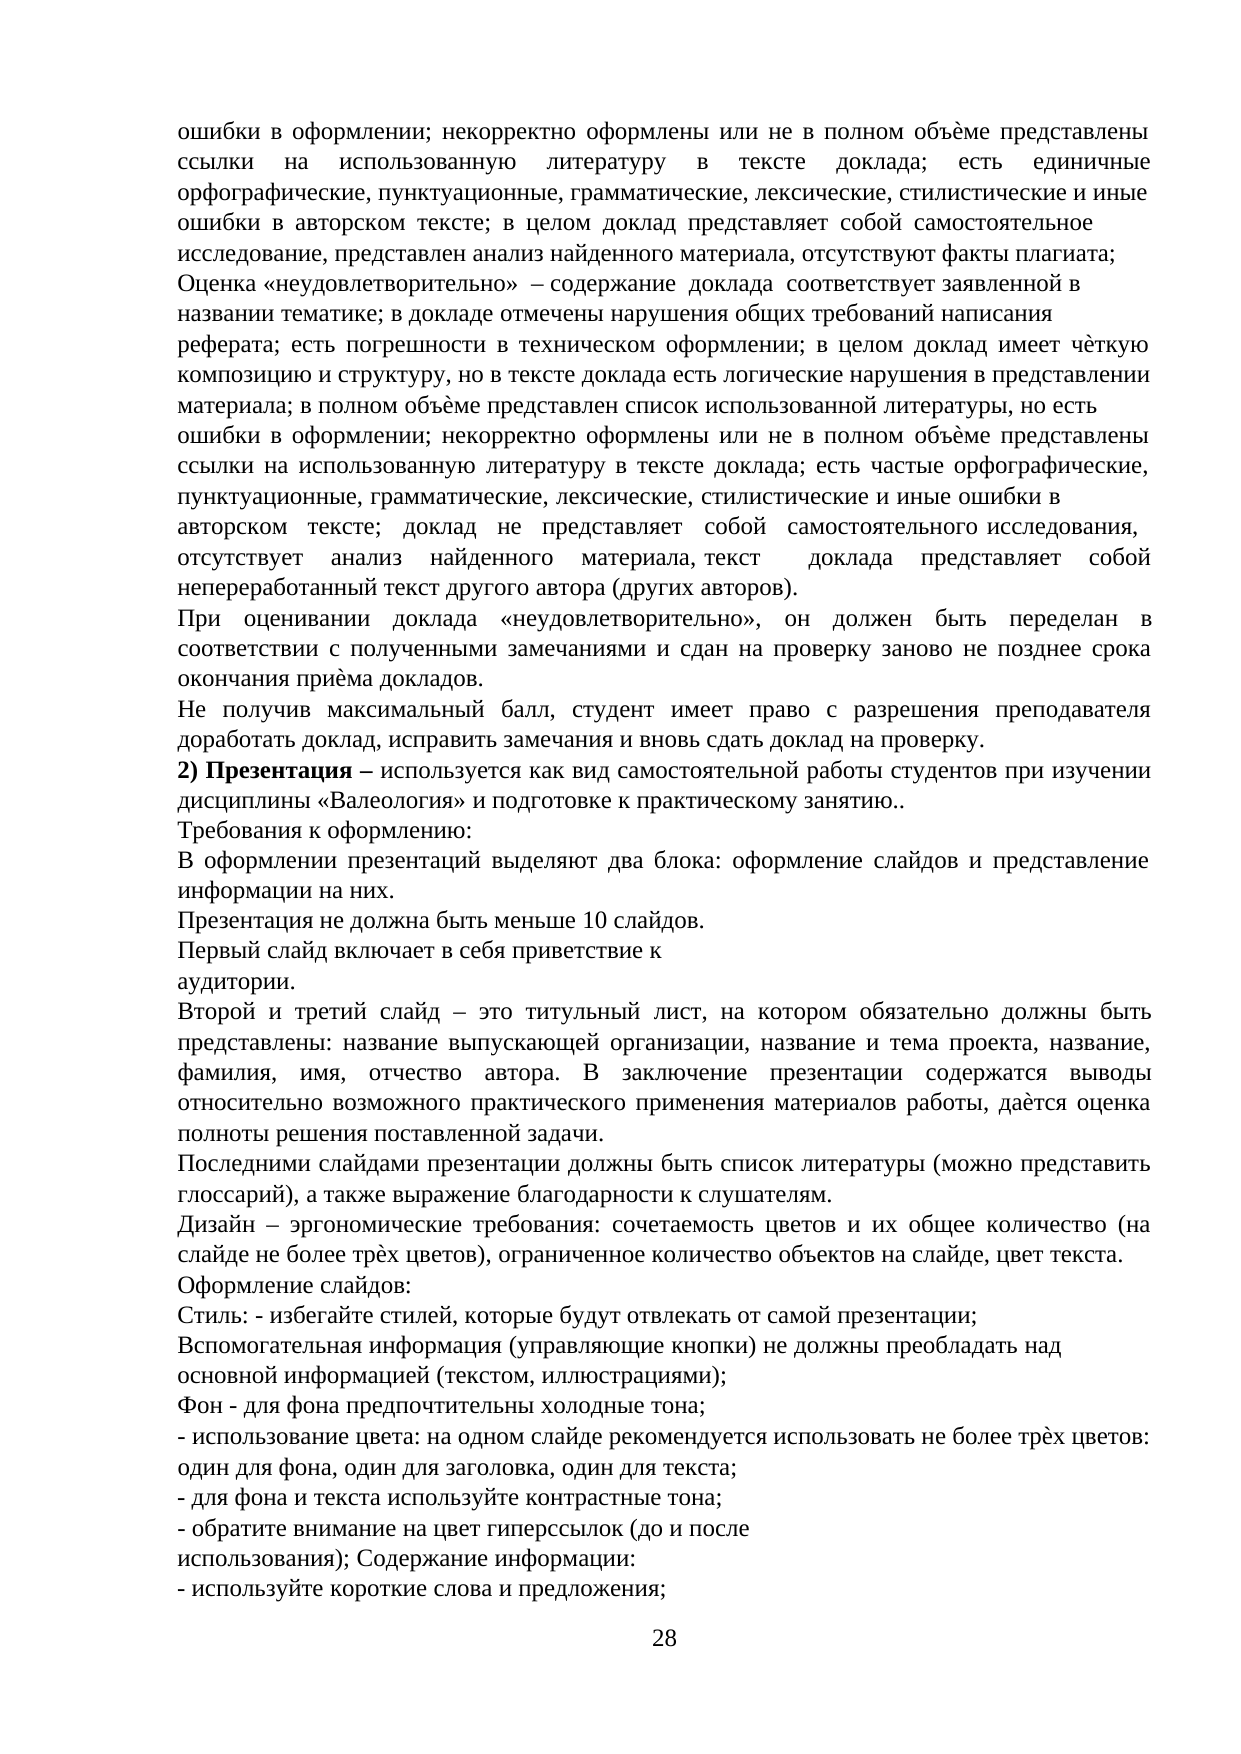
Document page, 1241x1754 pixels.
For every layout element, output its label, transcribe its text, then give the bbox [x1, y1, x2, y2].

text Требования к оформлению: [177, 815, 1163, 844]
text Второй и третий слайд – это титульный лист, на котором обязательно должны быть представлены: название выпускающей организации, название и тема проекта, название, фамилия, имя, отчество автора. В заключение презентации содержатся выводы относительно возможного практического применения материалов работы, даѐтся оценка полноты решения поставленной задачи. [177, 996, 1152, 1147]
text При оценивании доклада «неудовлетворительно», он должен быть переделан в соответствии с полученными замечаниями и сдан на проверку заново не позднее срока окончания приѐма докладов. [177, 603, 1152, 692]
text Дизайн – эргономические требования: сочетаемость цветов и их общее количество (на слайде не более трѐх цветов), ограниченное количество объектов на слайде, цвет текста. [177, 1209, 1151, 1268]
text В оформлении презентаций выделяют два блока: оформление слайдов и представление информации на них. [177, 845, 1163, 904]
list использование цвета: на одном слайде рекомендуется использовать не более трѐх цветов: один для фона, один для заголовка, один для текста; [177, 1421, 1152, 1481]
text Оформление слайдов: [177, 1270, 1163, 1299]
text ошибки в оформлении; некорректно оформлены или не в полном объѐме представлены ссылки на использованную литературу в тексте доклада; есть единичные орфографические, пунктуационные, грамматические, лексические, стилистические и иные ошибки в авторском тексте; в целом доклад представляет собой самостоятельное исследование, представлен анализ найденного материала, отсутствуют факты плагиата; Оценка «неудовлетворительно» – содержание доклада соответствует заявленной в названии тематике; в докладе отмечены нарушения общих требований написания реферата; есть погрешности в техническом оформлении; в целом доклад имеет чѐткую композицию и структуру, но в тексте доклада есть логические нарушения в представлении материала; в полном объѐме представлен список использованной литературы, но есть ошибки в оформлении; некорректно оформлены или не в полном объѐме представлены ссылки на использованную литературу в тексте доклада; есть частые орфографические, пунктуационные, грамматические, лексические, стилистические и иные ошибки в авторском тексте; доклад не представляет собой самостоятельного исследования, отсутствует анализ найденного материала, текст доклада представляет собой непереработанный текст другого автора (других авторов). [177, 116, 1152, 601]
list используйте короткие слова и предложения; [177, 1573, 1163, 1602]
list обратите внимание на цвет гиперссылок (до и после использования); Содержание информации: [177, 1513, 929, 1572]
text Презентация не должна быть меньше 10 слайдов. Первый слайд включает в себя приветствие к аудитории. [177, 906, 786, 994]
list Презентация – используется как вид самостоятельной работы студентов при изучении дисциплины «Валеология» и подготовке к практическому занятию.. [177, 755, 1152, 813]
list для фона и текста используйте контрастные тона; [177, 1482, 1163, 1511]
text Фон - для фона предпочтительны холодные тона; [177, 1391, 1163, 1419]
text Не получив максимальный балл, студент имеет право с разрешения преподавателя доработать доклад, исправить замечания и вновь сдать доклад на проверку. [177, 694, 1151, 753]
text Последними слайдами презентации должны быть список литературы (можно представить глоссарий), а также выражение благодарности к слушателям. [177, 1148, 1151, 1207]
text Стиль: - избегайте стилей, которые будут отвлекать от самой презентации; Вспомогательная информация (управляющие кнопки) не должны преобладать над основной информацией (текстом, иллюстрациями); [177, 1300, 1086, 1389]
